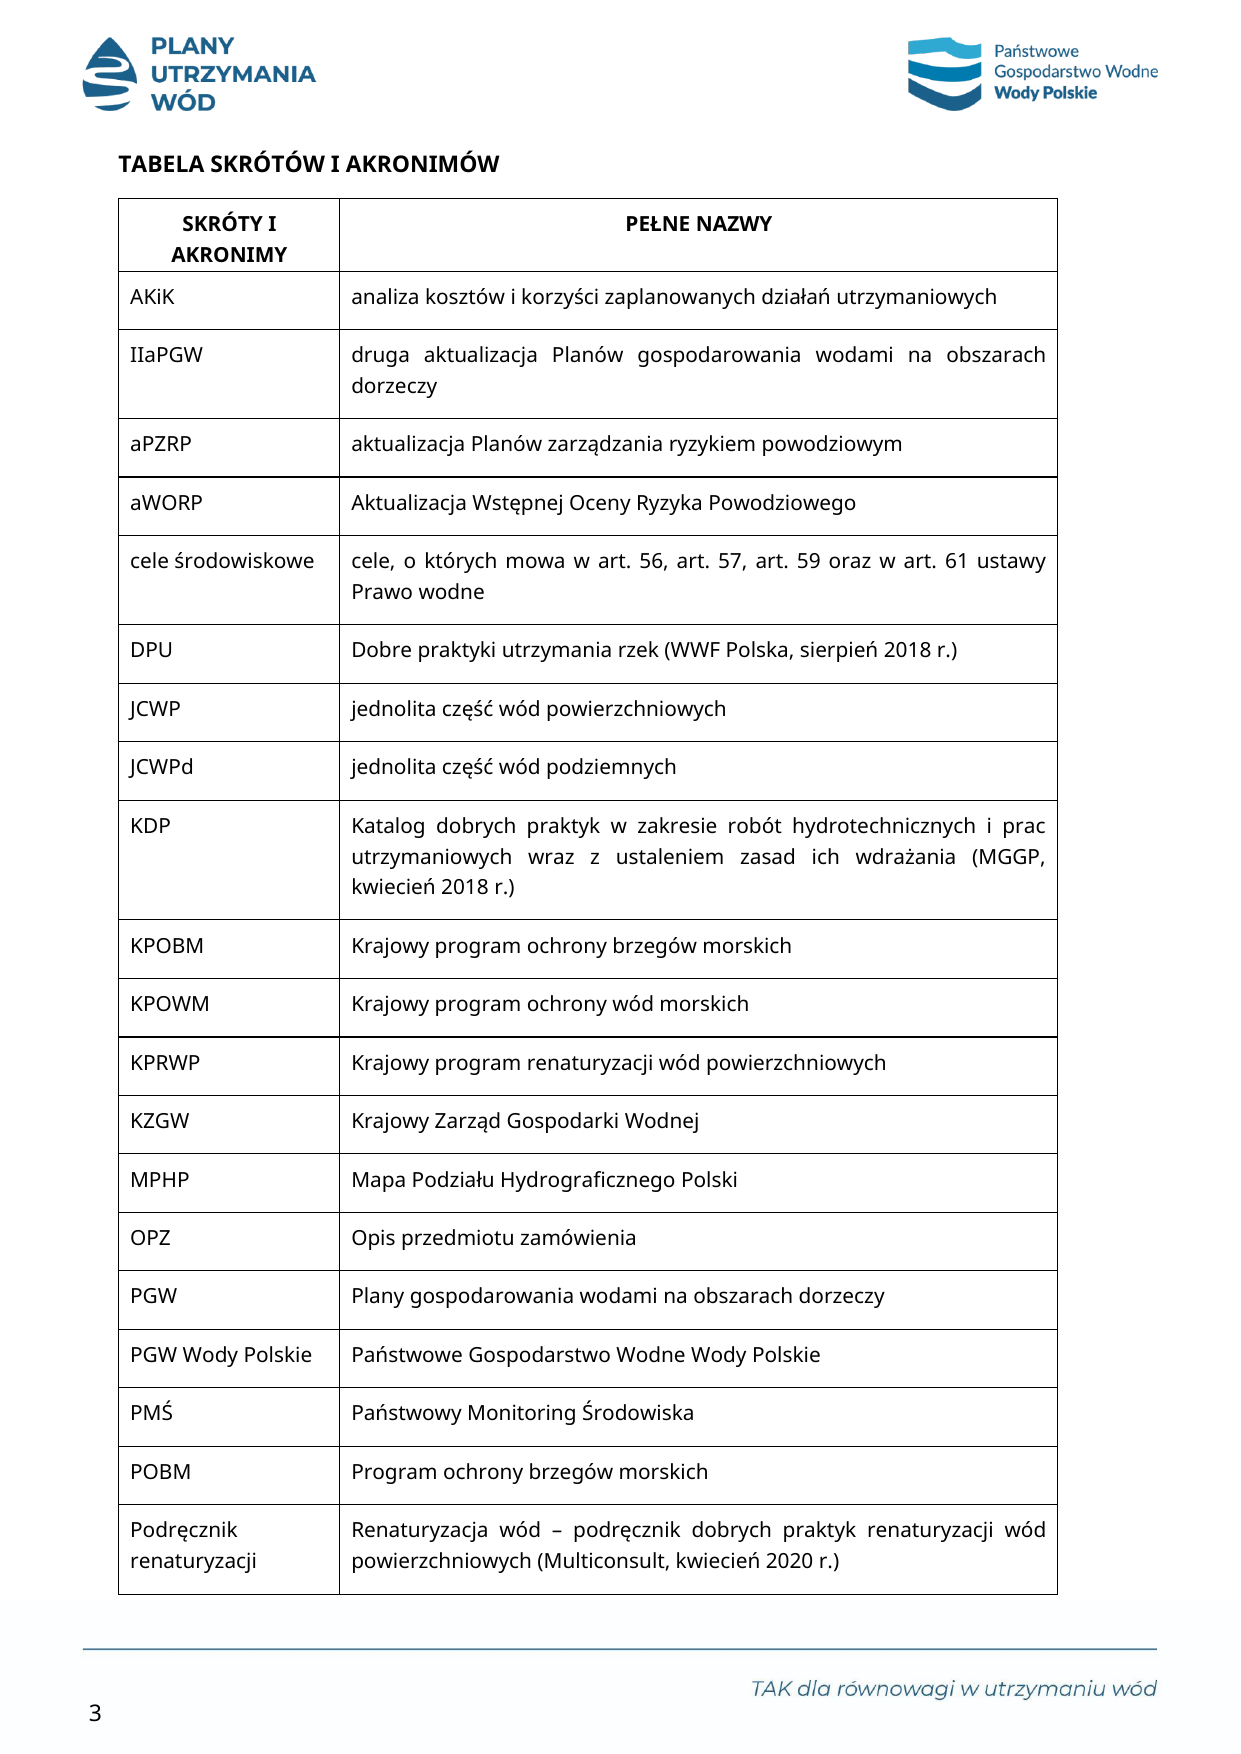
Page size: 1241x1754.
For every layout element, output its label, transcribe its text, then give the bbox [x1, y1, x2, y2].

table_cell JCWP [119, 684, 339, 741]
table_cell KPOWM [119, 979, 339, 1036]
table_cell druga aktualizacja Planów gospodarowania wodami na obszarach dorzeczy [340, 330, 1057, 418]
table_cell Mapa Podziału Hydrograficznego Polski [340, 1154, 1057, 1212]
table_cell Katalog dobrych praktyk w zakresie robót hydrotechnicznych i prac utrzymaniowych wraz z ustaleniem zasad ich wdrażania (MGGP, kwiecień 2018 r.) [340, 801, 1057, 919]
table_cell Program ochrony brzegów morskich [340, 1447, 1057, 1504]
table_cell JCWPd [119, 742, 339, 800]
table_cell analiza kosztów i korzyści zaplanowanych działań utrzymaniowych [340, 272, 1057, 329]
table_cell jednolita część wód podziemnych [340, 742, 1057, 800]
table_cell OPZ [119, 1213, 339, 1270]
table_cell Krajowy Zarząd Gospodarki Wodnej [340, 1096, 1057, 1153]
table_cell Krajowy program ochrony wód morskich [340, 979, 1057, 1036]
text TABELA SKRÓTÓW I AKRONIMÓW [118, 148, 1122, 179]
table_cell KPRWP [119, 1038, 339, 1095]
table_cell AKiK [119, 272, 339, 329]
table_cell PGW [119, 1271, 339, 1329]
table_cell KZGW [119, 1096, 339, 1153]
table_cell MPHP [119, 1154, 339, 1212]
table_header SKRÓTY I AKRONIMY [119, 199, 339, 271]
table_cell KDP [119, 801, 339, 919]
table_cell Krajowy program renaturyzacji wód powierzchniowych [340, 1038, 1057, 1095]
table_cell Renaturyzacja wód – podręcznik dobrych praktyk renaturyzacji wód powierzchniowych (Multiconsult, kwiecień 2020 r.) [340, 1505, 1057, 1593]
table_cell Krajowy program ochrony brzegów morskich [340, 920, 1057, 978]
table_cell jednolita część wód powierzchniowych [340, 684, 1057, 741]
table_cell POBM [119, 1447, 339, 1504]
table_cell PGW Wody Polskie [119, 1330, 339, 1387]
table_cell cele, o których mowa w art. 56, art. 57, art. 59 oraz w art. 61 ustawy Prawo wodne [340, 536, 1057, 624]
picture [0, 0, 1241, 149]
table_cell Państwowe Gospodarstwo Wodne Wody Polskie [340, 1330, 1057, 1387]
table_cell Aktualizacja Wstępnej Oceny Ryzyka Powodziowego [340, 478, 1057, 535]
table_cell PMŚ [119, 1388, 339, 1446]
table_cell aPZRP [119, 419, 339, 476]
table_cell Państwowy Monitoring Środowiska [340, 1388, 1057, 1446]
table_cell IIaPGW [119, 330, 339, 418]
table_header PEŁNE NAZWY [340, 199, 1057, 271]
table_cell aWORP [119, 478, 339, 535]
table_cell Plany gospodarowania wodami na obszarach dorzeczy [340, 1271, 1057, 1329]
table_cell Podręcznik renaturyzacji [119, 1505, 339, 1593]
table_cell aktualizacja Planów zarządzania ryzykiem powodziowym [340, 419, 1057, 476]
table_cell Dobre praktyki utrzymania rzek (WWF Polska, sierpień 2018 r.) [340, 625, 1057, 682]
table_cell KPOBM [119, 920, 339, 978]
table_cell DPU [119, 625, 339, 682]
table_cell Opis przedmiotu zamówienia [340, 1213, 1057, 1270]
table_cell cele środowiskowe [119, 536, 339, 624]
picture [0, 1600, 1240, 1751]
